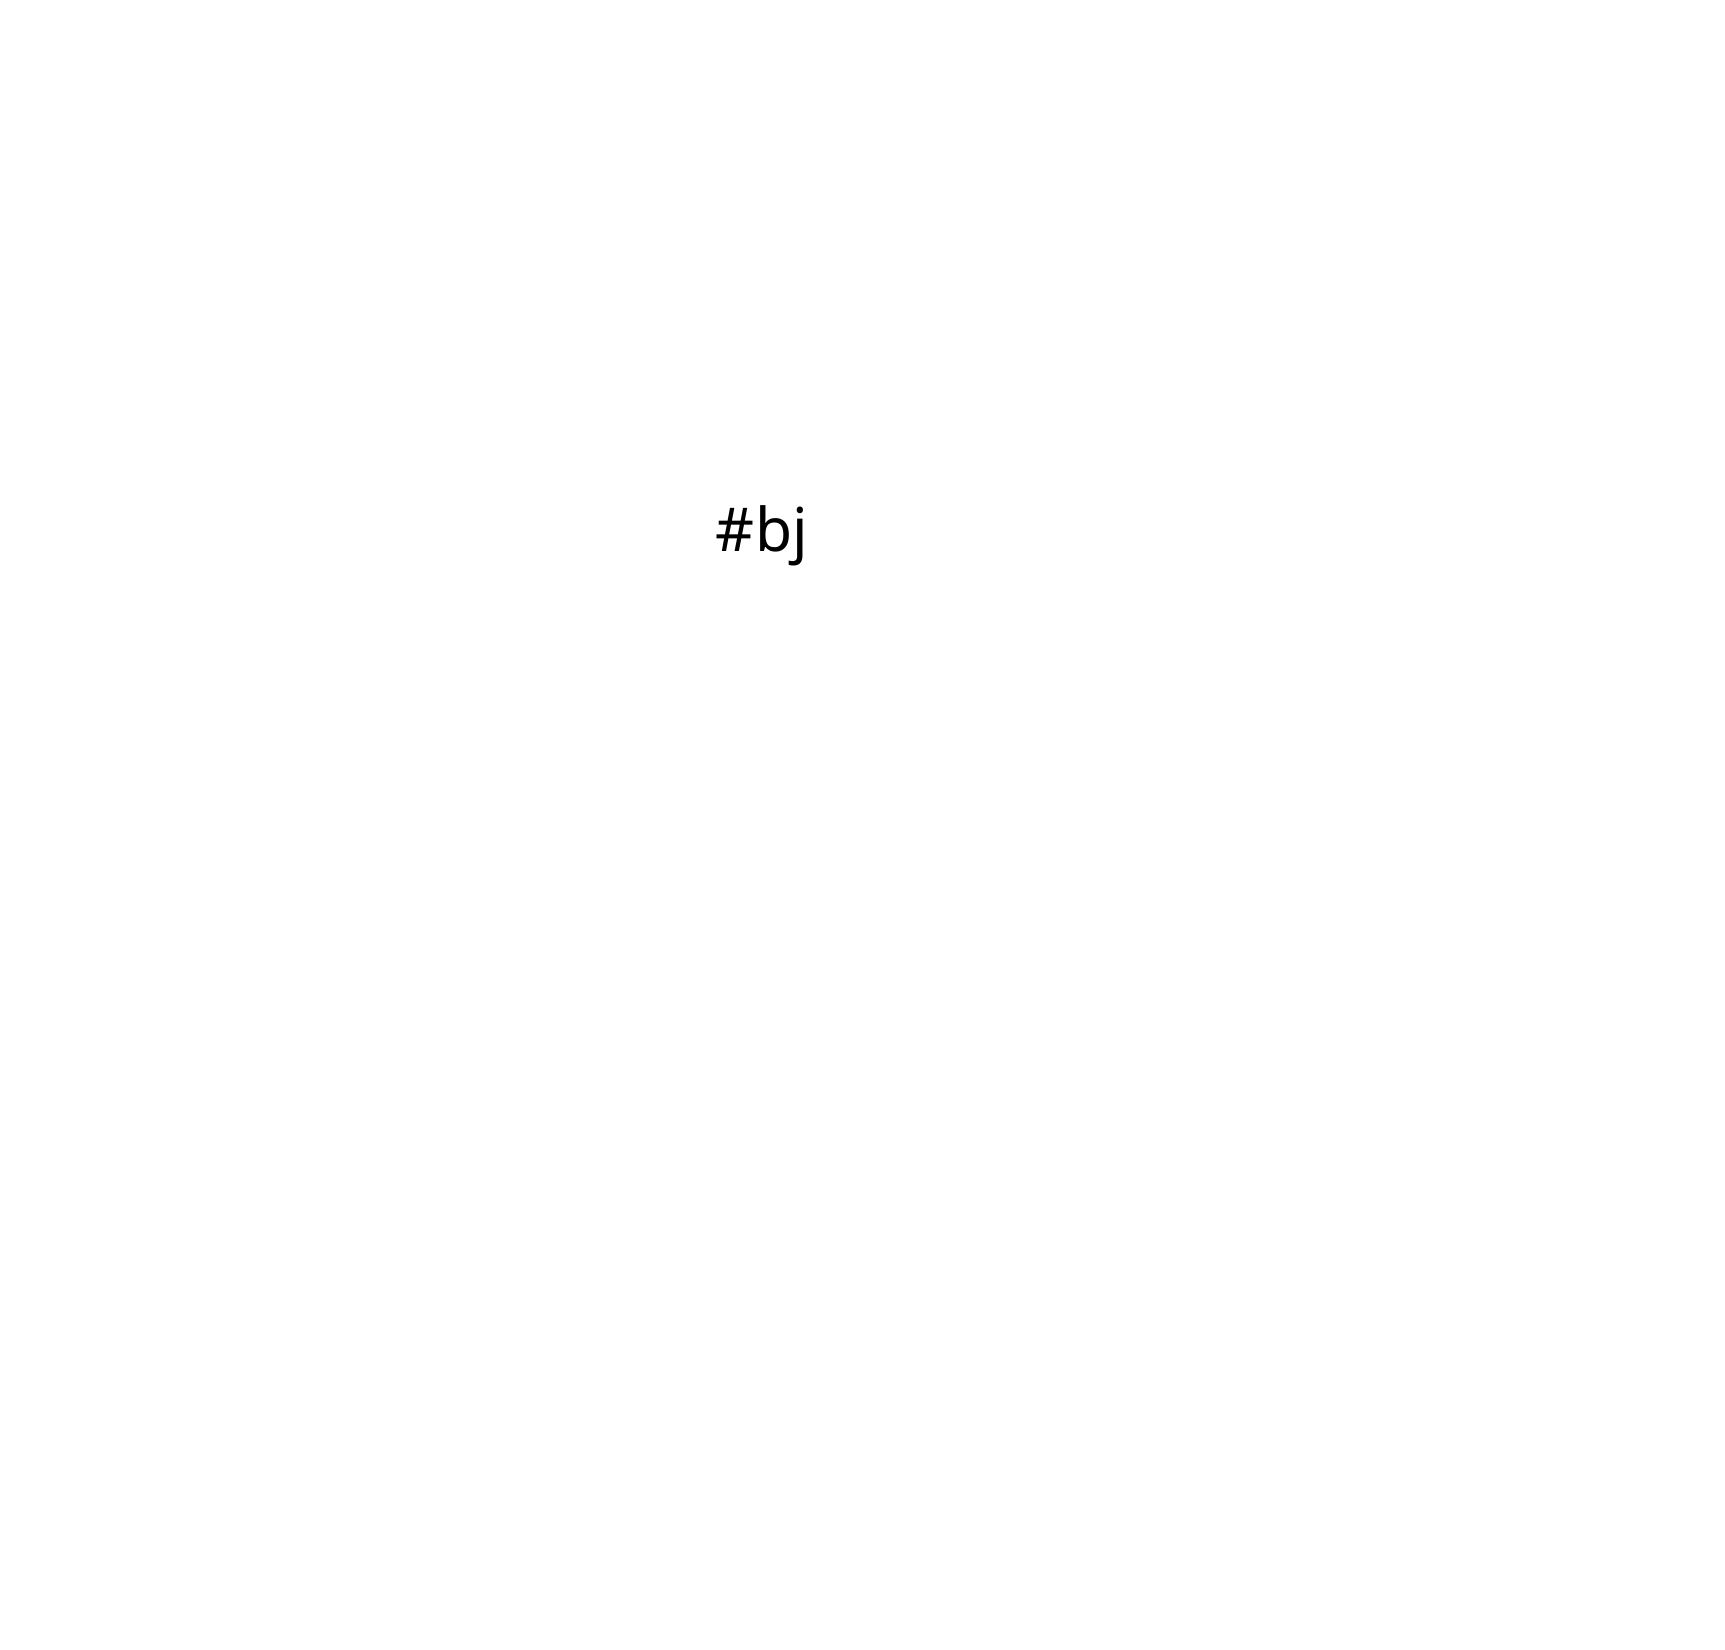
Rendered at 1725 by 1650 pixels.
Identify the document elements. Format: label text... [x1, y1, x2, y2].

text #bj [135, 486, 1650, 569]
